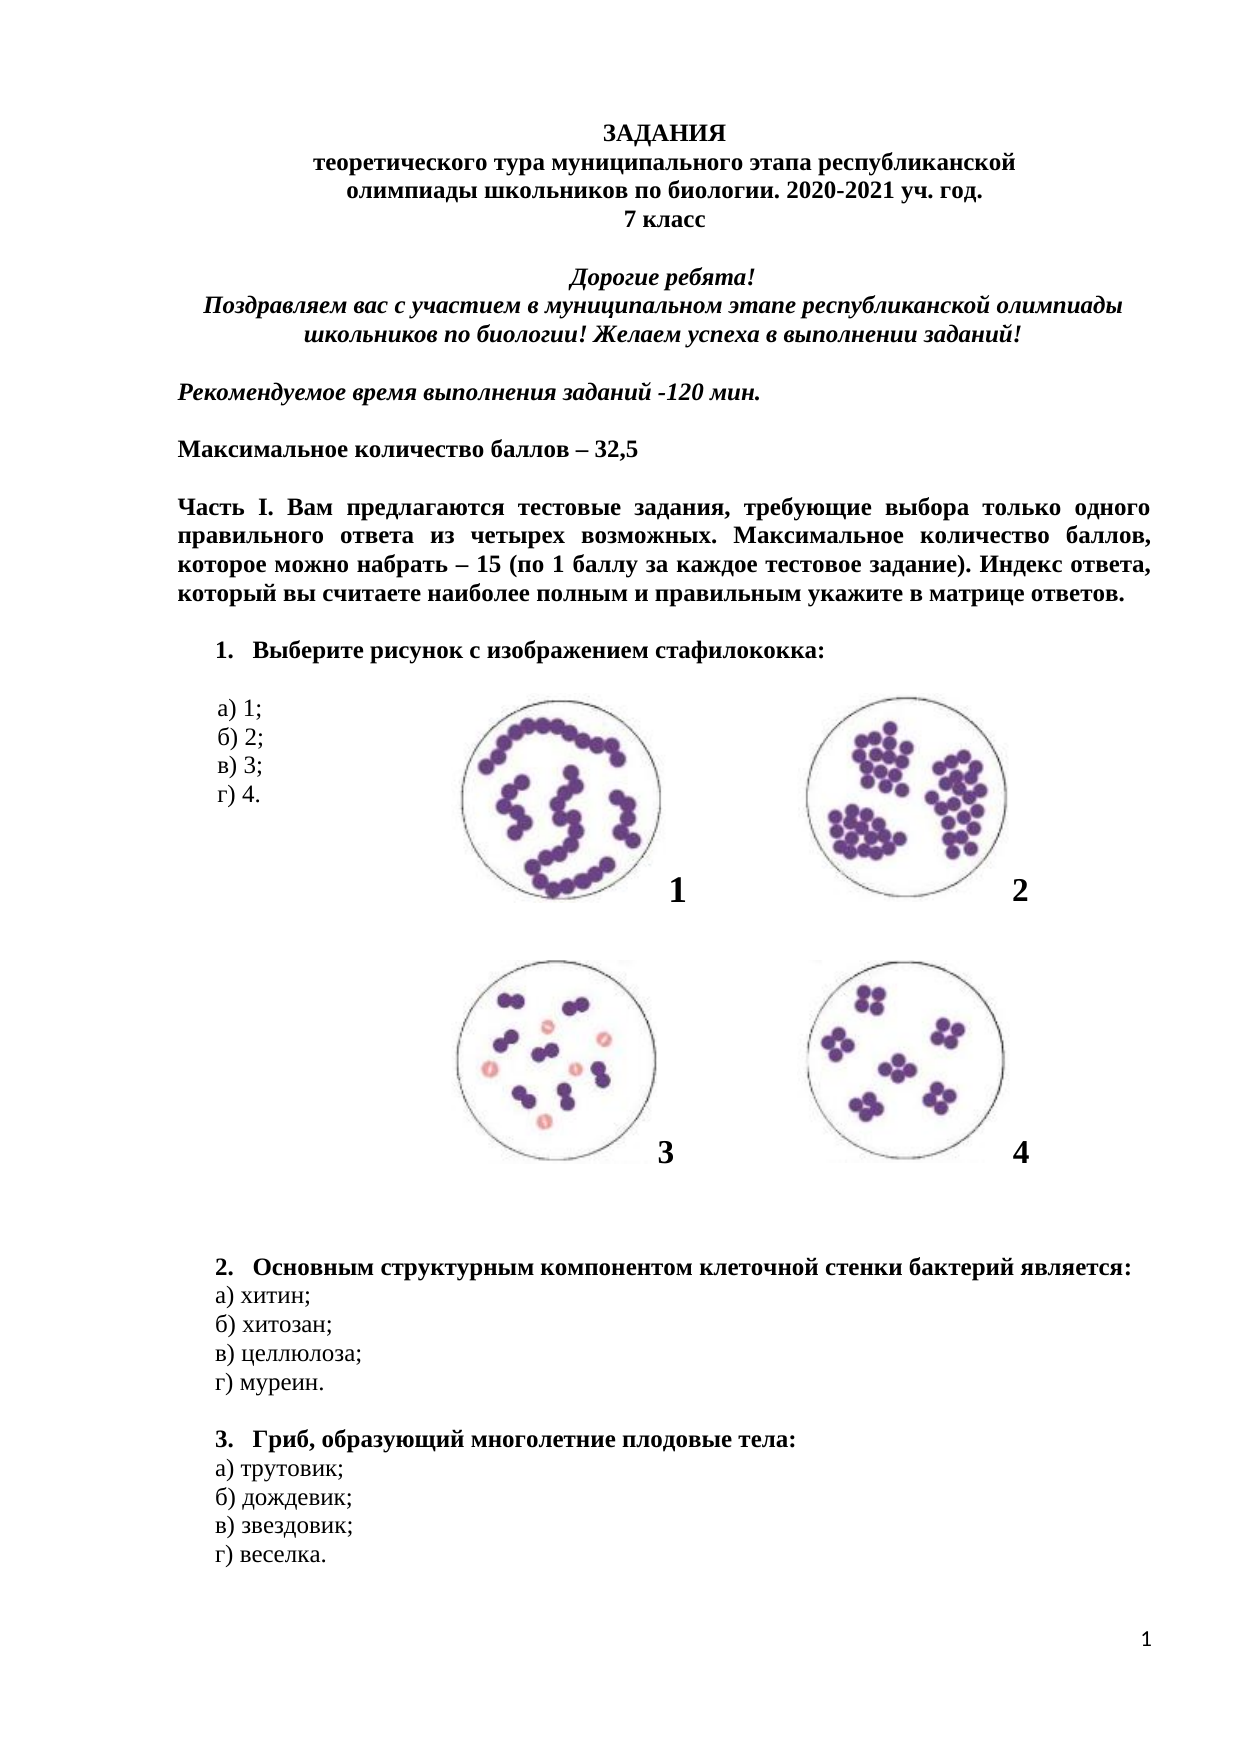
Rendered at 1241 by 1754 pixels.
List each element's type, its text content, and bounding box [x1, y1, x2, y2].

table_header а) 1; б) 2; в) 3; г) 4. [206, 693, 440, 1223]
text б) хитозан; [215, 1309, 1152, 1338]
table_header 1 [440, 693, 786, 960]
text а) трутовик; [215, 1453, 1152, 1482]
list Основным структурным компонентом клеточной стенки бактерий является: [215, 1252, 1152, 1281]
text в) звездовик; [215, 1511, 1152, 1539]
text а) хитин; [215, 1281, 1152, 1309]
table_header 2 [786, 693, 1132, 960]
picture [451, 960, 658, 1164]
picture [797, 693, 1012, 902]
text теоретического тура муниципального этапа республиканской [177, 147, 1152, 176]
text 7 класс [177, 204, 1152, 233]
text олимпиады школьников по биологии. 2020-2021 уч. год. [177, 176, 1152, 204]
table_cell 3 [440, 960, 786, 1223]
text Максимальное количество баллов – 32,5 [177, 434, 1097, 463]
list Гриб, образующий многолетние плодовые тела: [215, 1424, 1152, 1453]
list Выберите рисунок с изображением стафилококка: [215, 636, 1152, 664]
text г) муреин. [215, 1367, 1152, 1396]
text в) целлюлоза; [215, 1338, 1152, 1367]
text Часть I. Вам предлагаются тестовые задания, требующие выбора только одного правильного ответа из четырех возможных. Максимальное количество баллов, которое можно набрать – 15 (по 1 баллу за каждое тестовое задание). Индекс ответа, который вы считаете наиболее полным и правильным укажите в матрице ответов. [177, 492, 1152, 607]
text г) веселка. [215, 1539, 1152, 1568]
text ЗАДАНИЯ [177, 118, 1152, 147]
text б) дождевик; [215, 1482, 1152, 1511]
picture [451, 693, 669, 903]
text Рекомендуемое время выполнения заданий -120 мин. [177, 377, 1152, 406]
text Поздравляем вас с участием в муниципальном этапе республиканской олимпиады школьников по биологии! Желаем успеха в выполнении заданий! [177, 291, 1152, 348]
table_cell 4 [786, 960, 1132, 1223]
text Дорогие ребята! [177, 262, 1152, 291]
picture [797, 960, 1013, 1163]
